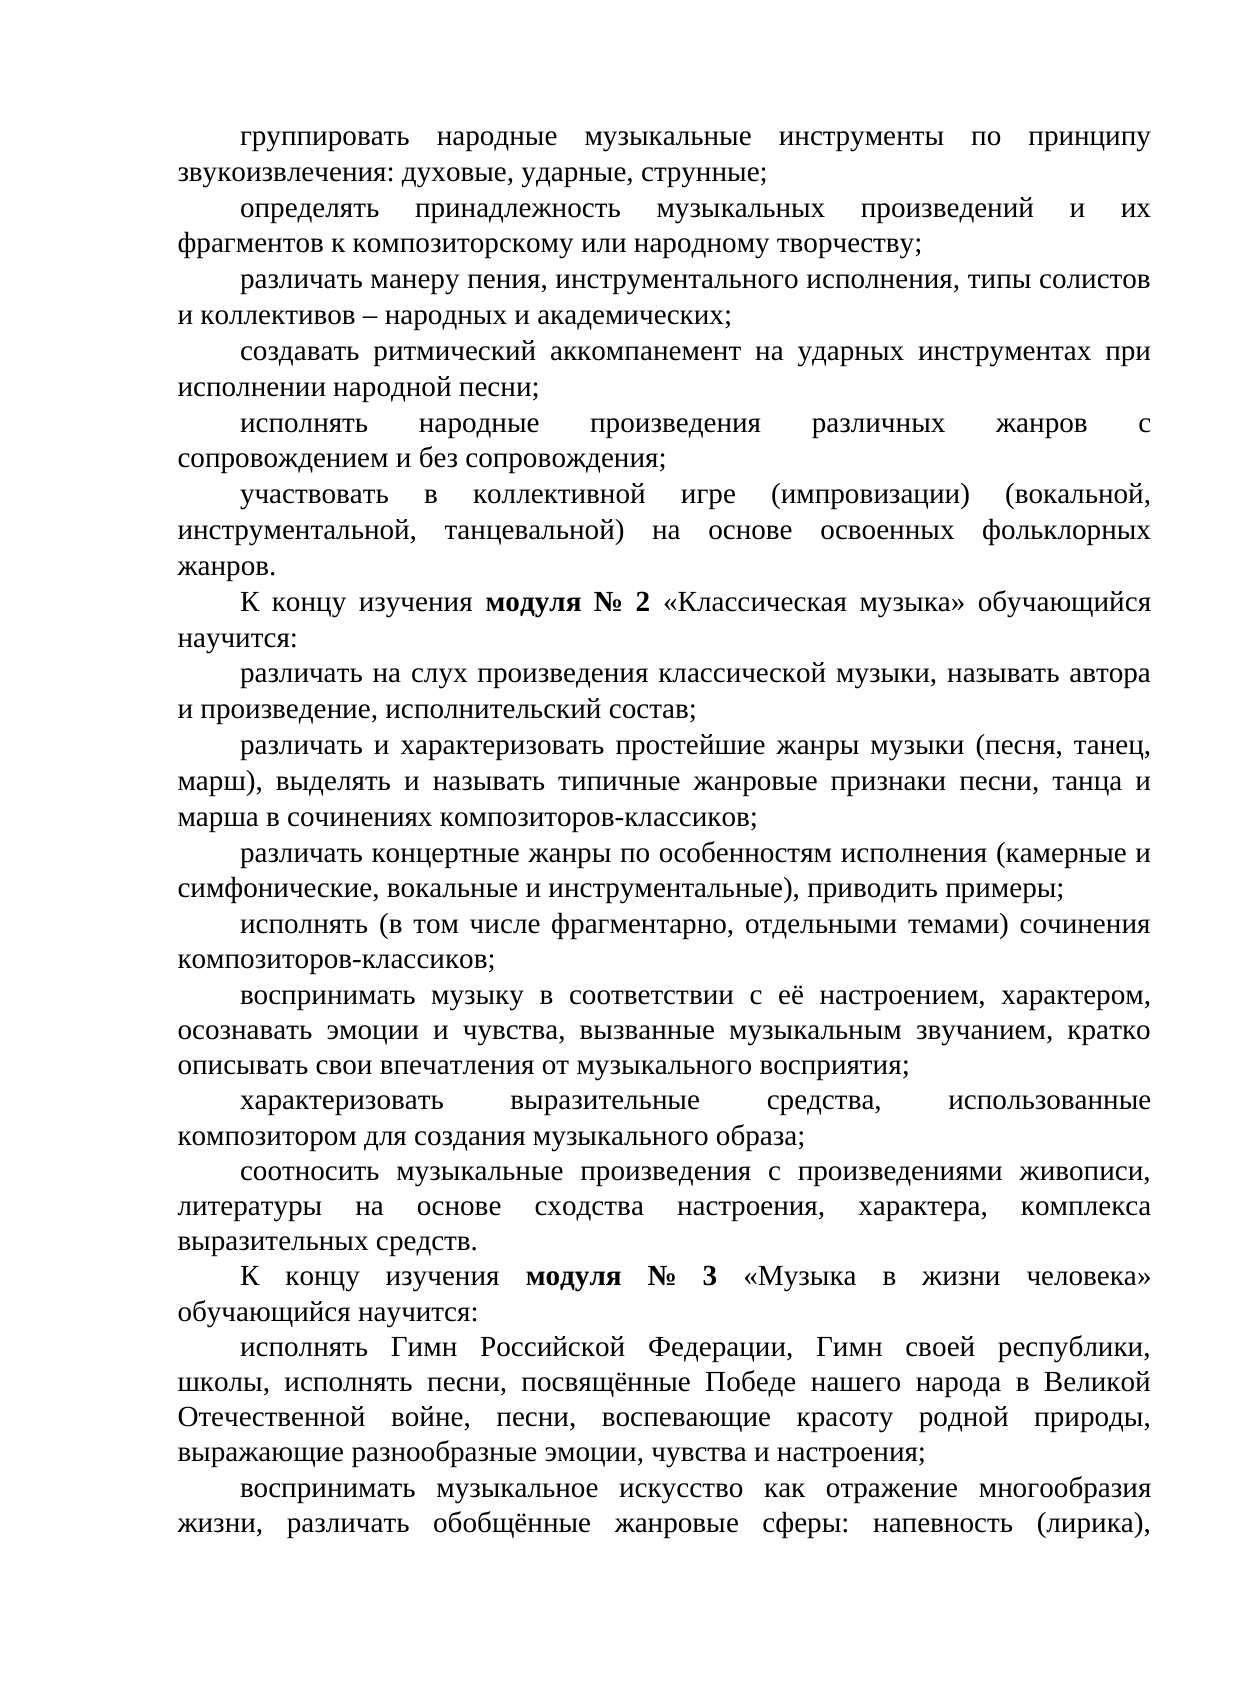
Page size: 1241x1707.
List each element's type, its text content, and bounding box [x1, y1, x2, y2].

text исполнять Гимн Российской Федерации, Гимн своей республики, школы, исполнять песни, посвящённые Победе нашего народа в Великой Отечественной войне, песни, воспевающие красоту родной природы, выражающие разнообразные эмоции, чувства и настроения; [177, 1329, 1152, 1468]
text создавать ритмический аккомпанемент на ударных инструментах при исполнении народной песни; [177, 333, 1152, 402]
text группировать народные музыкальные инструменты по принципу звукоизвлечения: духовые, ударные, струнные; [177, 118, 1152, 187]
text К концу изучения модуля № 3 «Музыка в жизни человека» обучающийся научится: [177, 1258, 1152, 1327]
text различать манеру пения, инструментального исполнения, типы солистов и коллективов – народных и академических; [177, 261, 1152, 331]
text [177, 1470, 1152, 1538]
text различать на слух произведения классической музыки, называть автора и произведение, исполнительский состав; [177, 656, 1152, 725]
text определять принадлежность музыкальных произведений и их фрагментов к композиторскому или народному творчеству; [177, 190, 1152, 259]
text различать и характеризовать простейшие жанры музыки (песня, танец, марш), выделять и называть типичные жанровые признаки песни, танца и марша в сочинениях композиторов-классиков; [177, 727, 1152, 832]
text К концу изучения модуля № 2 «Классическая музыка» обучающийся научится: [177, 584, 1152, 653]
text воспринимать музыку в соответствии с её настроением, характером, осознавать эмоции и чувства, вызванные музыкальным звучанием, кратко описывать свои впечатления от музыкального восприятия; [177, 977, 1152, 1081]
text участвовать в коллективной игре (импровизации) (вокальной, инструментальной, танцевальной) на основе освоенных фольклорных жанров. [177, 476, 1152, 582]
text различать концертные жанры по особенностям исполнения (камерные и симфонические, вокальные и инструментальные), приводить примеры; [177, 835, 1152, 904]
text исполнять народные произведения различных жанров с сопровождением и без сопровождения; [177, 405, 1152, 474]
text соотносить музыкальные произведения с произведениями живописи, литературы на основе сходства настроения, характера, комплекса выразительных средств. [177, 1153, 1152, 1257]
text характеризовать выразительные средства, использованные композитором для создания музыкального образа; [177, 1082, 1152, 1151]
text исполнять (в том числе фрагментарно, отдельными темами) сочинения композиторов-классиков; [177, 906, 1152, 975]
